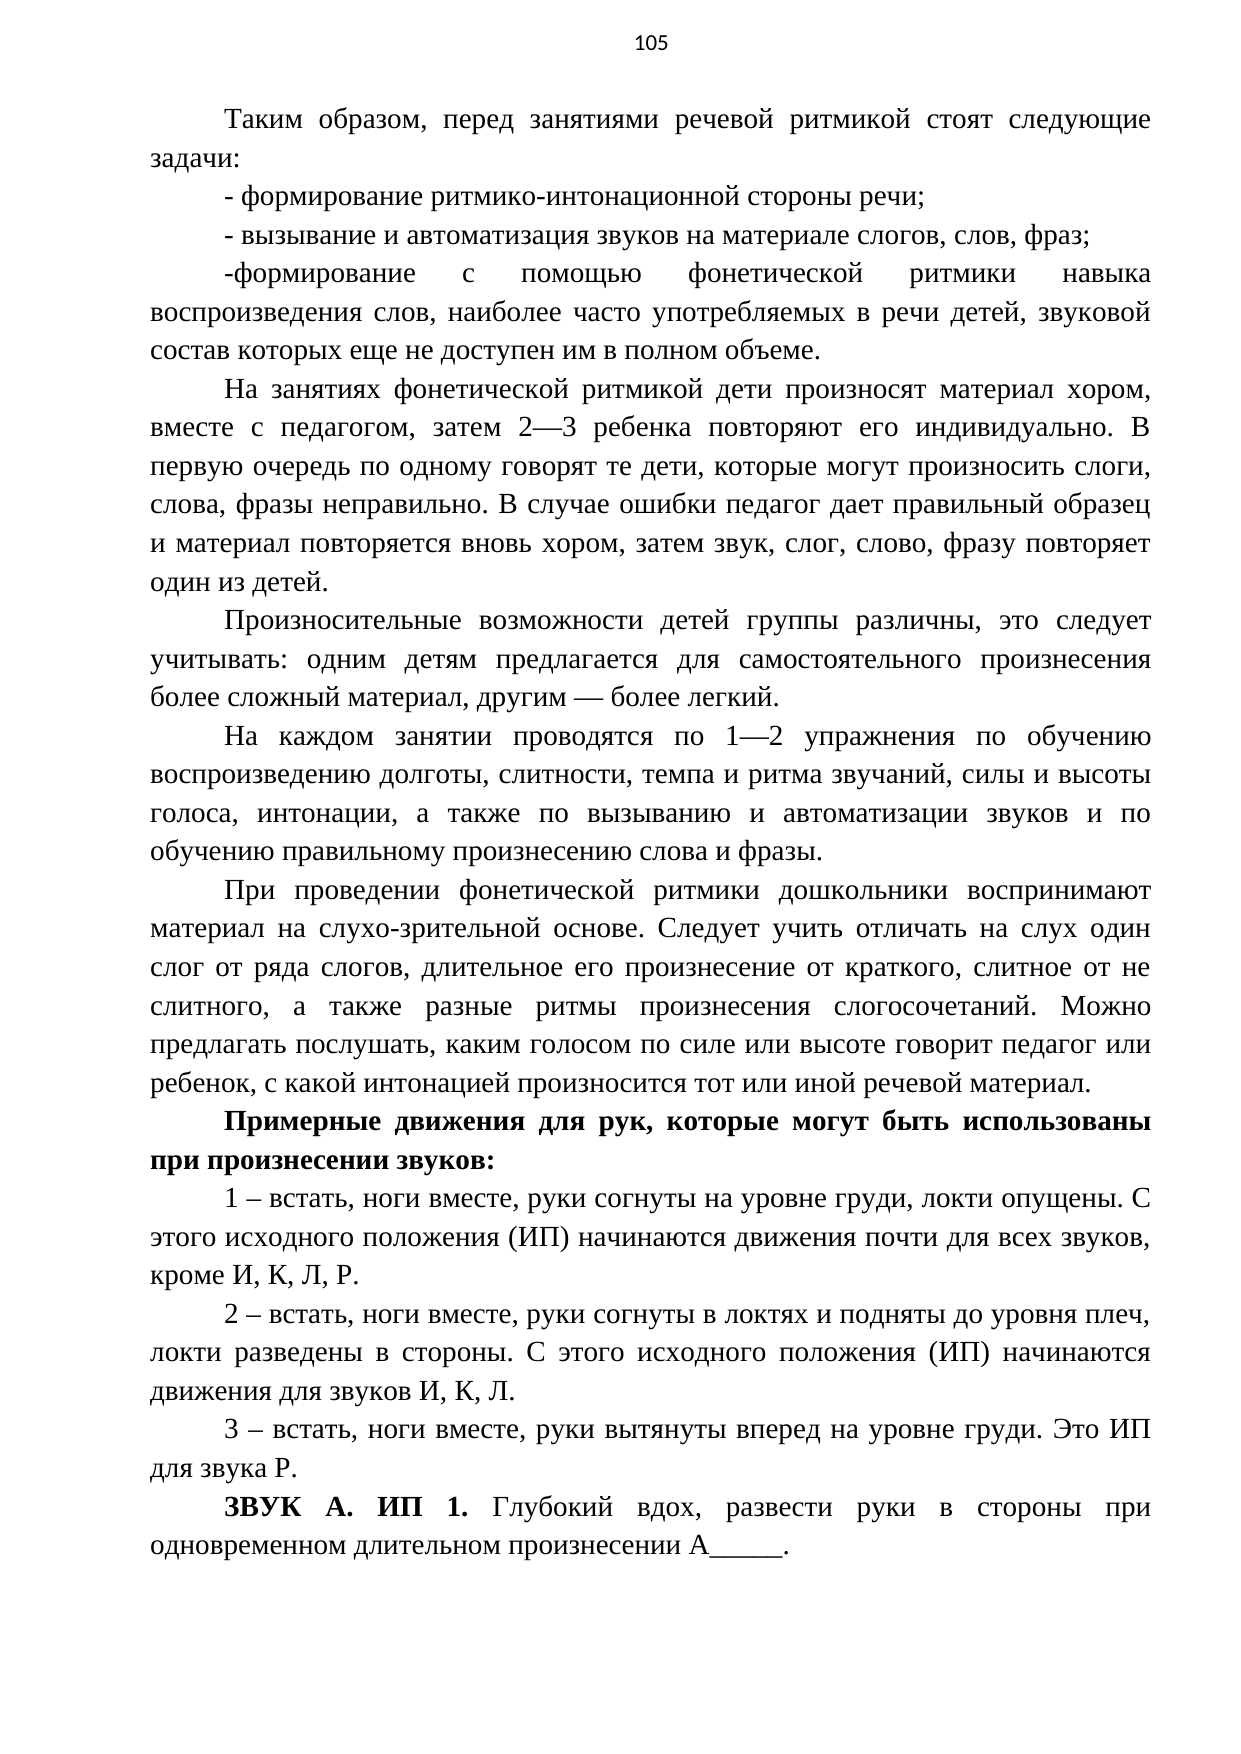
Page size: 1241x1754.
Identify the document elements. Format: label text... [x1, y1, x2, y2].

text На каждом занятии проводятся по 1—2 упражнения по обучению воспроизведению долготы, слитности, темпа и ритма звучаний, силы и высоты голоса, интонации, а также по вызыванию и автоматизации звуков и по обучению правильному произнесению слова и фразы. [150, 718, 1152, 867]
text Примерные движения для рук, которые могут быть использованы при произнесении звуков: [150, 1103, 1152, 1175]
text При проведении фонетической ритмики дошкольники воспринимают материал на слухо-зрительной основе. Следует учить отличать на слух один слог от ряда слогов, длительное его произнесение от краткого, слитное от не слитного, а также разные ритмы произнесения слогосочетаний. Можно предлагать послушать, каким голосом по силе или высоте говорит педагог или ребенок, с какой интонацией произносится тот или иной речевой материал. [150, 872, 1152, 1098]
text 1 – встать, ноги вместе, руки согнуты на уровне груди, локти опущены. С этого исходного положения (ИП) начинаются движения почти для всех звуков, кроме И, К, Л, Р. [150, 1180, 1152, 1291]
text Таким образом, перед занятиями речевой ритмикой стоят следующие задачи: [150, 101, 1152, 173]
text 2 – встать, ноги вместе, руки согнуты в локтях и подняты до уровня плеч, локти разведены в стороны. С этого исходного положения (ИП) начинаются движения для звуков И, К, Л. [150, 1296, 1152, 1407]
text ЗВУК А. ИП 1. Глубокий вдох, развести руки в стороны при одновременном длительном произнесении А_____. [150, 1489, 1152, 1561]
text - формирование ритмико-интонационной стороны речи; [150, 178, 1152, 212]
text На занятиях фонетической ритмикой дети произносят материал хором, вместе с педагогом, затем 2—3 ребенка повторяют его индивидуально. В первую очередь по одному говорят те дети, которые могут произносить слоги, слова, фразы неправильно. В случае ошибки педагог дает правильный образец и материал повторяется вновь хором, затем звук, слог, слово, фразу повторяет один из детей. [150, 371, 1152, 597]
text Произносительные возможности детей группы различны, это следует учитывать: одним детям предлагается для самостоятельного произнесения более сложный материал, другим — более легкий. [150, 602, 1152, 713]
text -формирование с помощью фонетической ритмики навыка воспроизведения слов, наиболее часто употребляемых в речи детей, звуковой состав которых еще не доступен им в полном объеме. [150, 255, 1152, 366]
text - вызывание и автоматизация звуков на материале слогов, слов, фраз; [150, 217, 1152, 250]
text 3 – встать, ноги вместе, руки вытянуты вперед на уровне груди. Это ИП для звука Р. [150, 1412, 1152, 1484]
